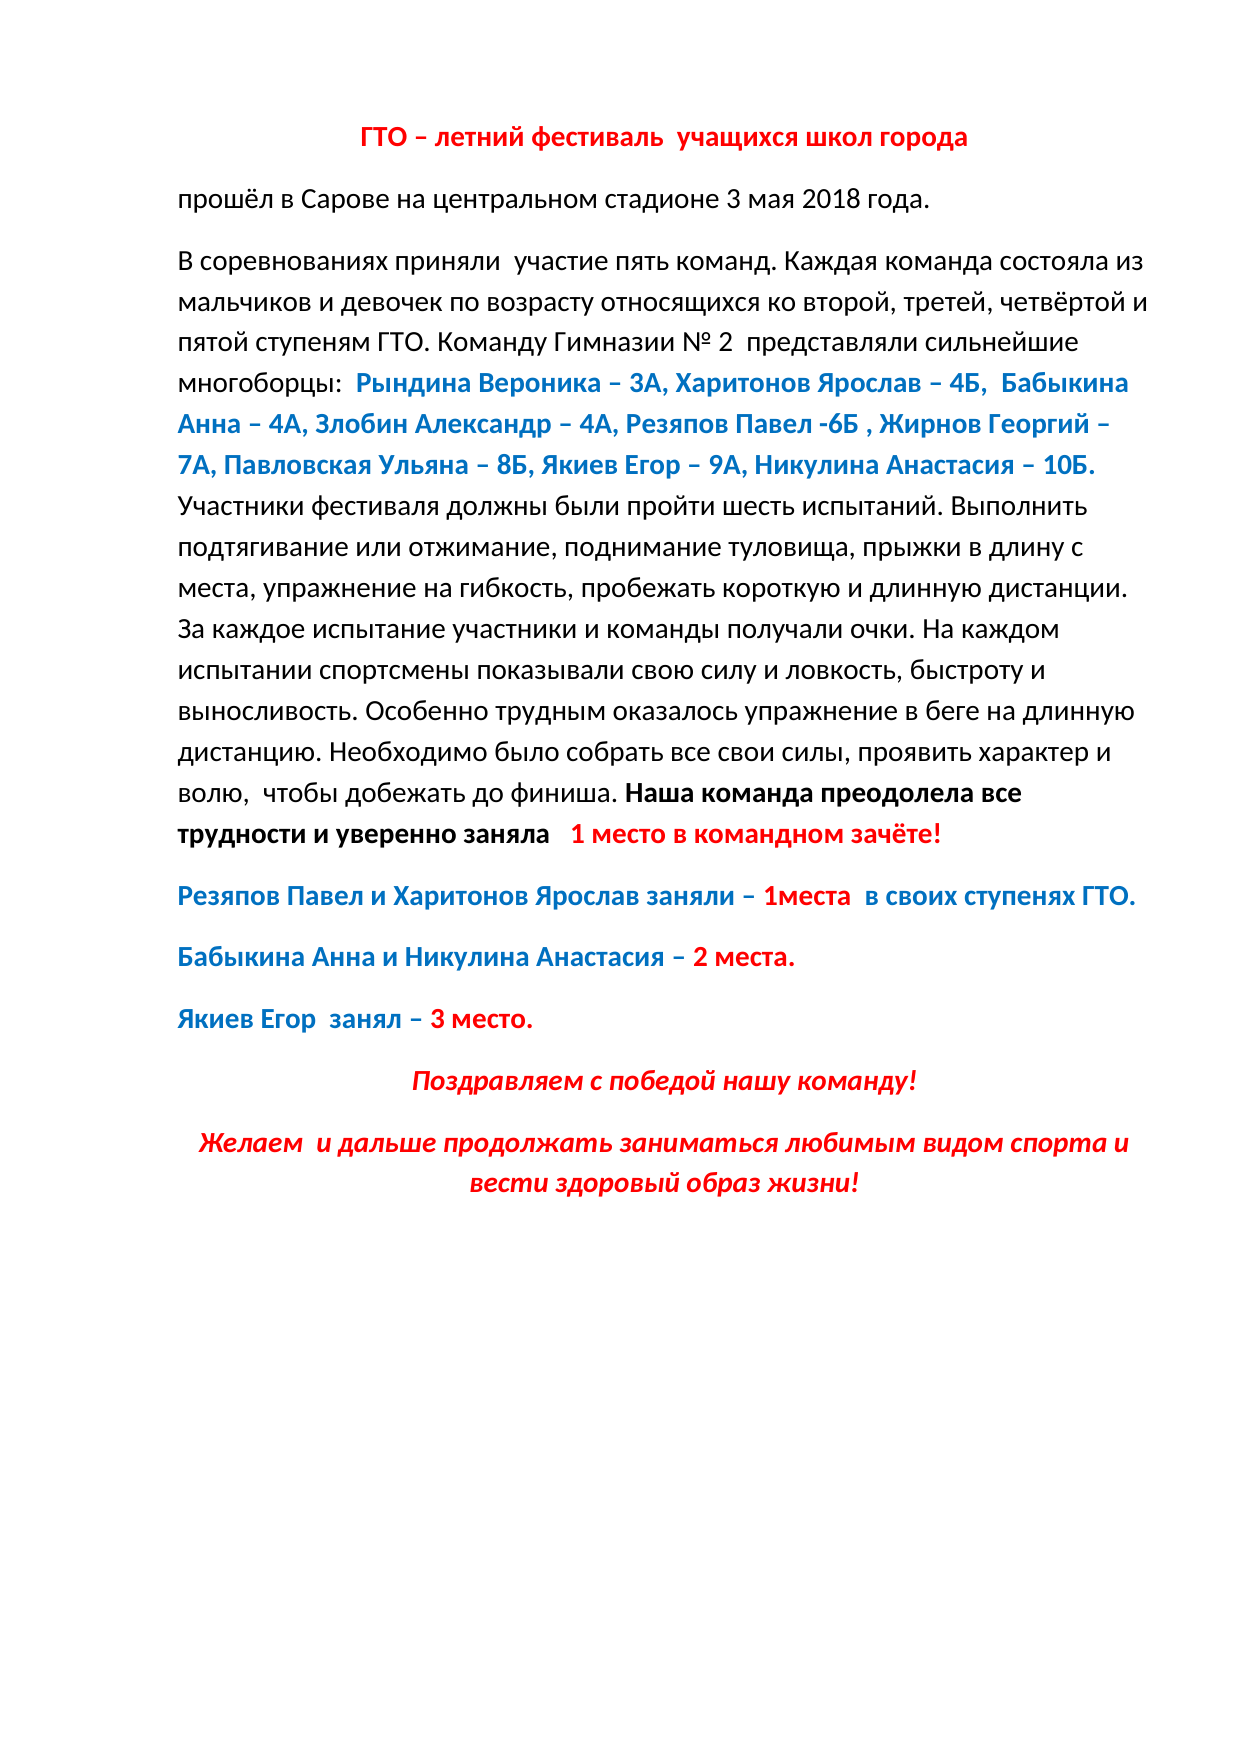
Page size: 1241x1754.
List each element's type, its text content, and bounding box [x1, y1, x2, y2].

text прошёл в Сарове на центральном стадионе 3 мая 2018 года. [177, 180, 1152, 216]
text Желаем и дальше продолжать заниматься любимым видом спорта и вести здоровый образ жизни! [177, 1124, 1152, 1200]
text Резяпов Павел и Харитонов Ярослав заняли – 1места в своих ступенях ГТО. [177, 877, 1152, 912]
text Якиев Егор занял – 3 место. [177, 1000, 1152, 1036]
text Поздравляем с победой нашу команду! [177, 1062, 1152, 1097]
text Бабыкина Анна и Никулина Анастасия – 2 места. [177, 938, 1152, 974]
text ГТО – летний фестиваль учащихся школ города [177, 118, 1152, 154]
text В соревнованиях приняли участие пять команд. Каждая команда состояла из мальчиков и девочек по возрасту относящихся ко второй, третей, четвёртой и пятой ступеням ГТО. Команду Гимназии № 2 представляли сильнейшие многоборцы: Рындина Вероника – 3А, Харитонов Ярослав – 4Б, Бабыкина Анна – 4А, Злобин Александр – 4А, Резяпов Павел -6Б , Жирнов Георгий – 7А, Павловская Ульяна – 8Б, Якиев Егор – 9А, Никулина Анастасия – 10Б. Участники фестиваля должны были пройти шесть испытаний. Выполнить подтягивание или отжимание, поднимание туловища, прыжки в длину с места, упражнение на гибкость, пробежать короткую и длинную дистанции. За каждое испытание участники и команды получали очки. На каждом испытании спортсмены показывали свою силу и ловкость, быстроту и выносливость. Особенно трудным оказалось упражнение в беге на длинную дистанцию. Необходимо было собрать все свои силы, проявить характер и волю, чтобы добежать до финиша. Наша команда преодолела все трудности и уверенно заняла 1 место в командном зачёте! [177, 242, 1152, 850]
